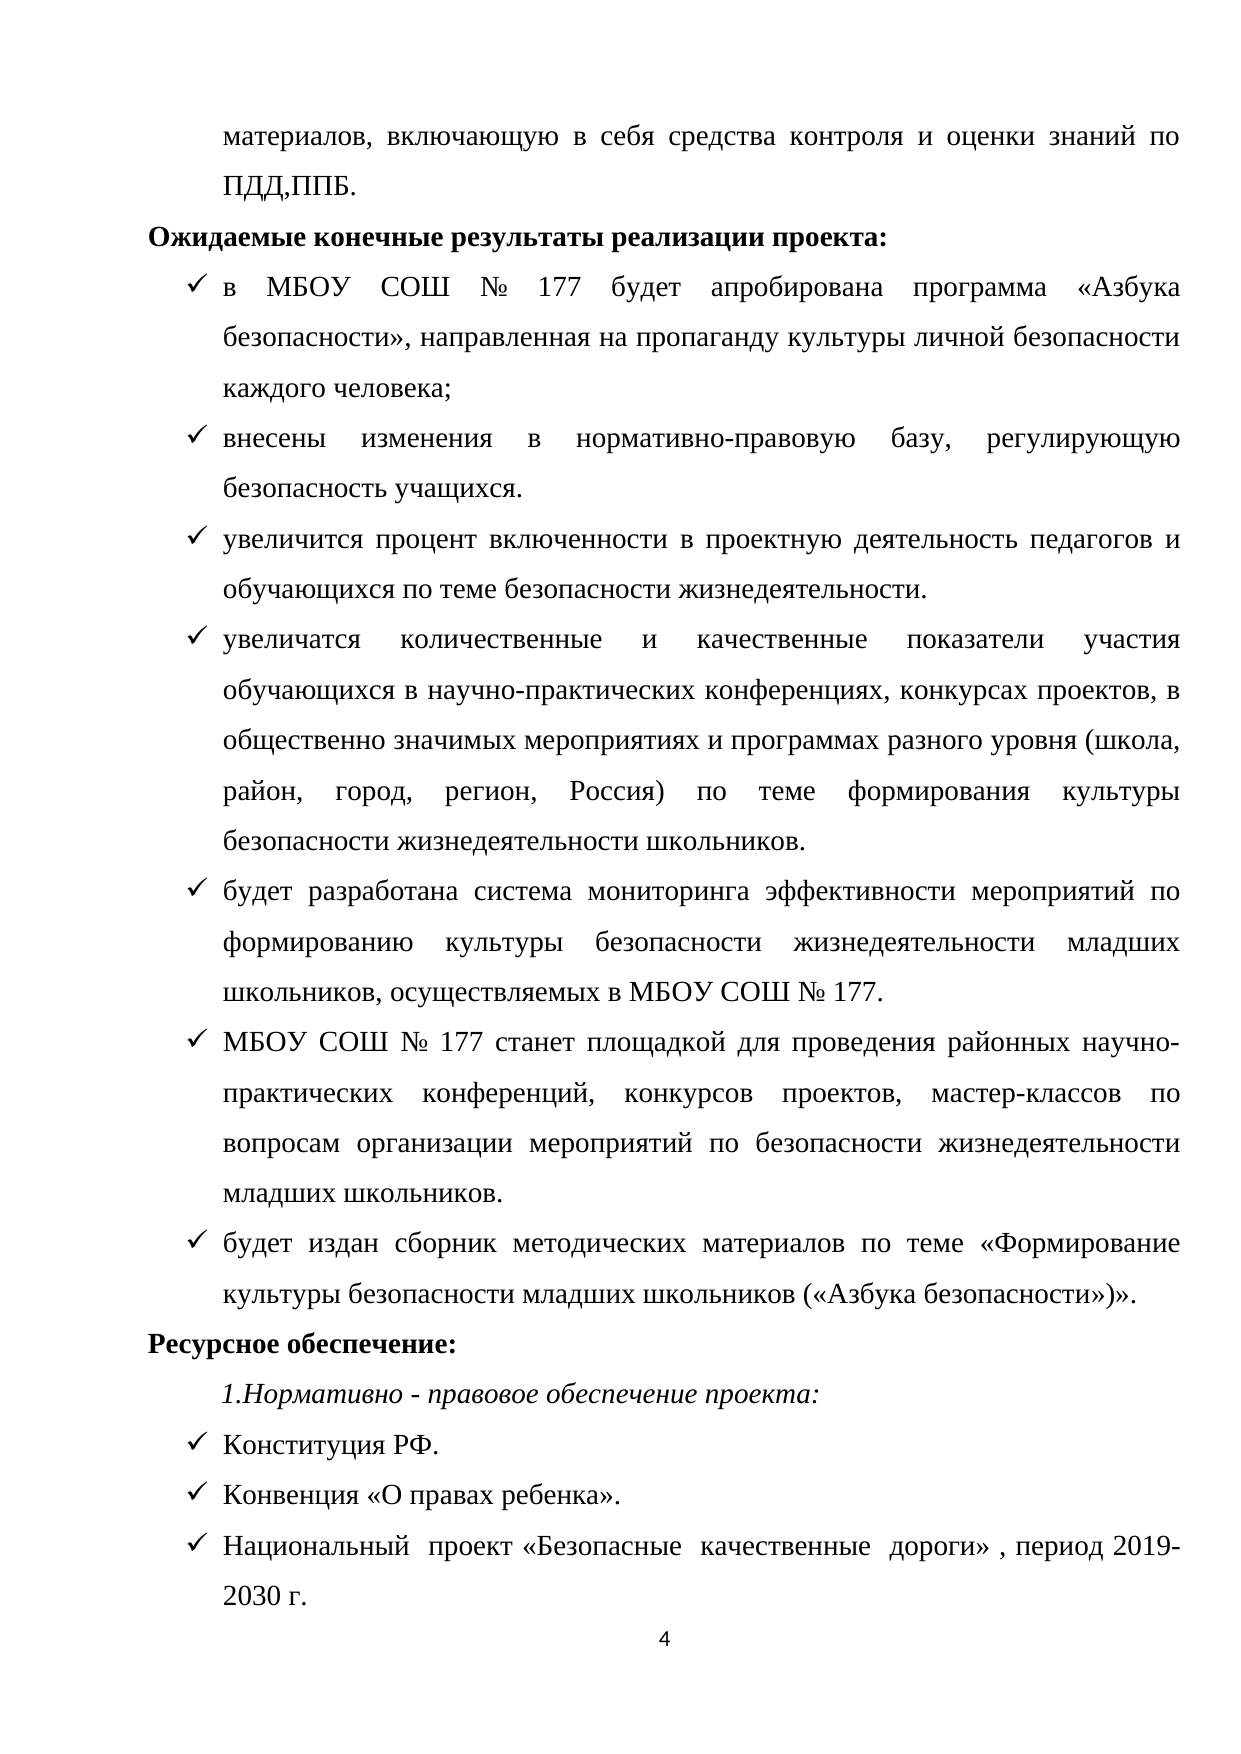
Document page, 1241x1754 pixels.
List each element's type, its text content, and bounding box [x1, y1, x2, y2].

subtitle увеличатся количественные и качественные показатели участия обучающихся в научно-практических конференциях, конкурсах проектов, в общественно значимых мероприятиях и программах разного уровня (школа, район, город, регион, Россия) по теме формирования культуры безопасности жизнедеятельности школьников. [185, 622, 1181, 856]
text Ожидаемые конечные результаты реализации проекта: [148, 219, 1181, 252]
list будет разработана система мониторинга эффективности мероприятий по формированию культуры безопасности жизнедеятельности младших школьников, осуществляемых в МБОУ СОШ № 177. [185, 873, 1181, 1007]
list в МБОУ СОШ № 177 будет апробирована программа «Азбука безопасности», направленная на пропаганду культуры личной безопасности каждого человека; [185, 269, 1181, 403]
list будет издан сборник методических материалов по теме «Формирование культуры безопасности младших школьников («Азбука безопасности»)». [185, 1226, 1181, 1309]
list МБОУ СОШ № 177 станет площадкой для проведения районных научно-практических конференций, конкурсов проектов, мастер-классов по вопросам организации мероприятий по безопасности жизнедеятельности младших школьников. [185, 1024, 1181, 1209]
list Конвенция «О правах ребенка». [185, 1477, 1181, 1511]
list увеличится процент включенности в проектную деятельность педагогов и обучающихся по теме безопасности жизнедеятельности. [185, 521, 1181, 605]
list внесены изменения в нормативно-правовую базу, регулирующую безопасность учащихся. [185, 420, 1181, 504]
text 1.Нормативно - правовое обеспечение проекта: [148, 1377, 1181, 1410]
list Национальный проект «Безопасные качественные дороги» , период 2019-2030 г. [185, 1528, 1181, 1612]
list Конституция РФ. [185, 1427, 1181, 1461]
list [185, 118, 1181, 202]
text Ресурсное обеспечение: [148, 1326, 1181, 1360]
